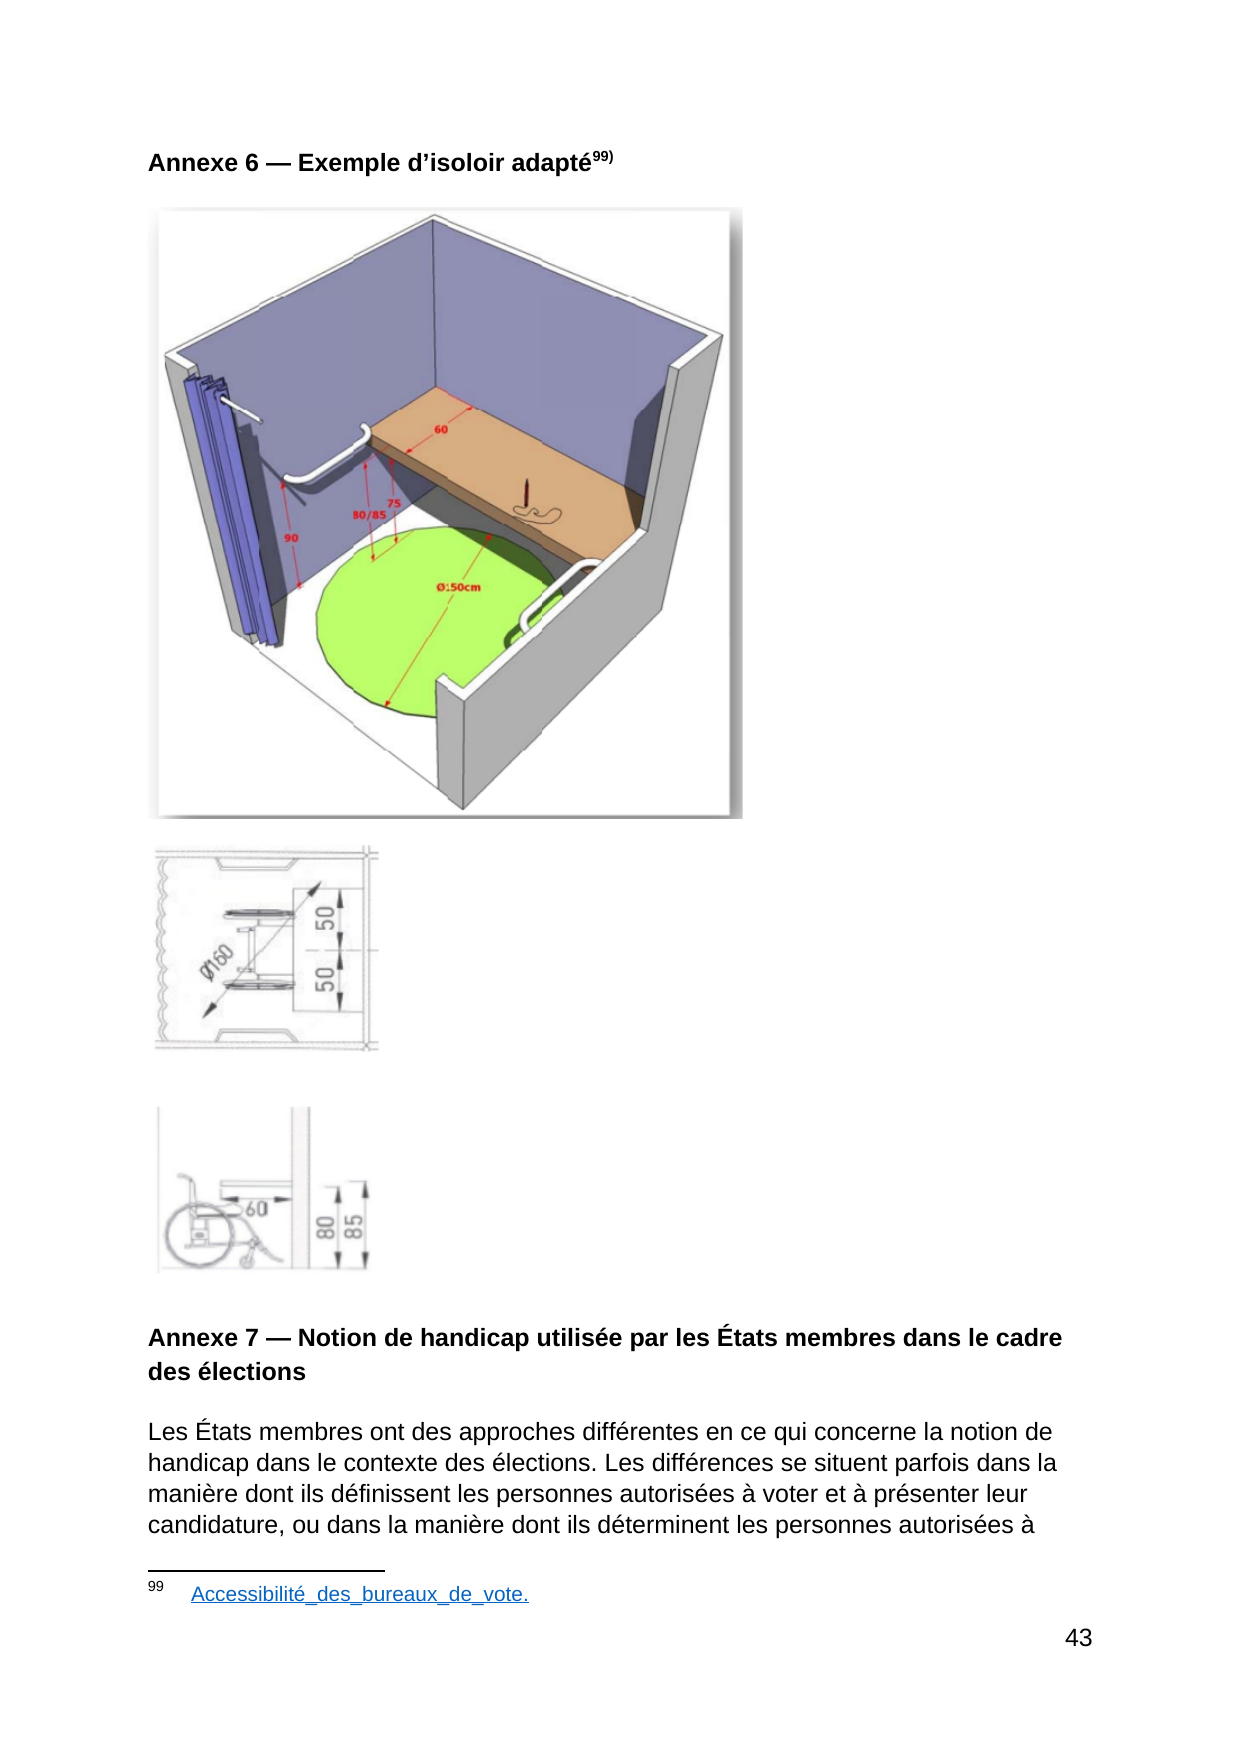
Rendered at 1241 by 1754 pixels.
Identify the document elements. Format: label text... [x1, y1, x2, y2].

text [148, 1416, 1092, 1538]
picture [147, 837, 382, 1078]
subtitle Annexe 7 — Notion de handicap utilisée par les États membres dans le cadre des élections [148, 1322, 1092, 1386]
picture [147, 1096, 389, 1283]
picture [147, 207, 743, 819]
subtitle Annexe 6 — Exemple d’isoloir adapté) [148, 148, 1092, 176]
